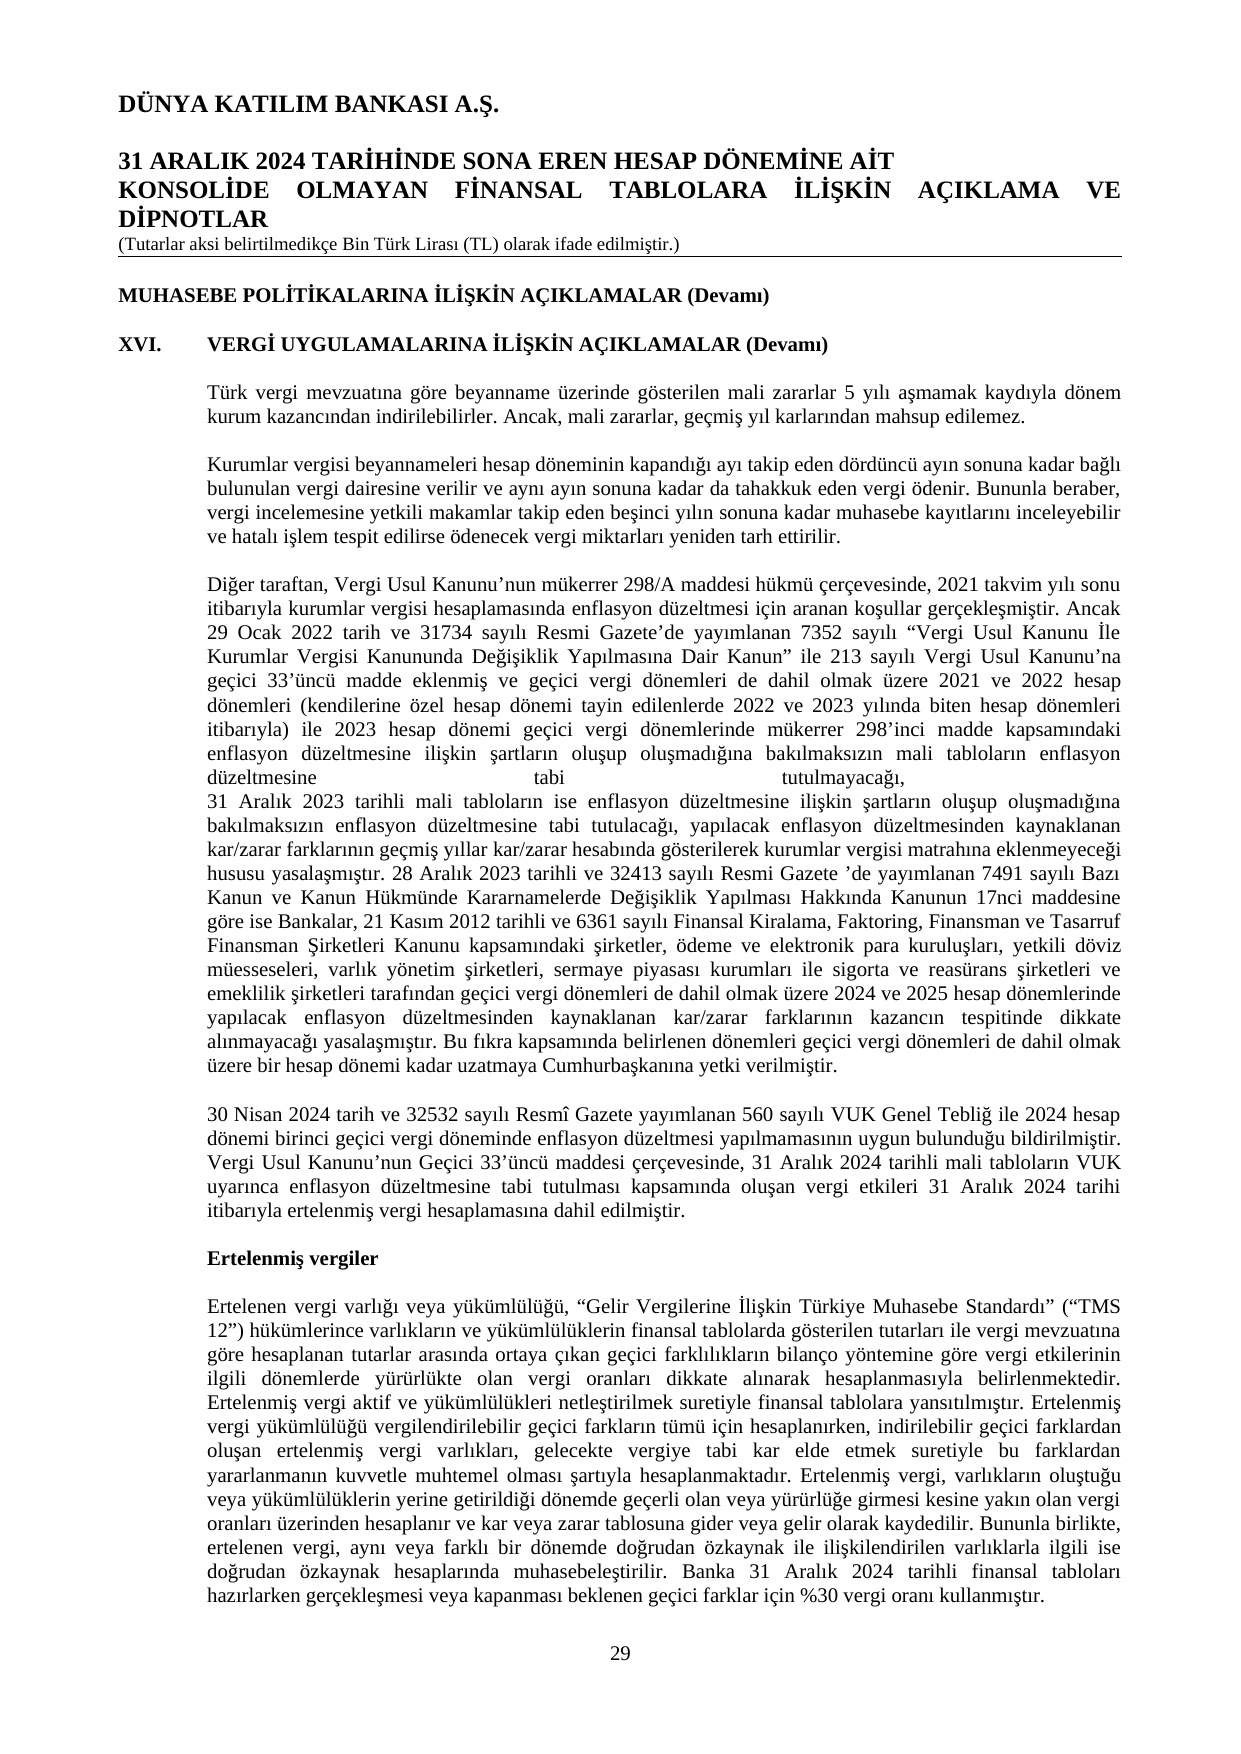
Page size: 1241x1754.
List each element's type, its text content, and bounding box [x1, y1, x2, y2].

text Diğer taraftan, Vergi Usul Kanunu’nun mükerrer 298/A maddesi hükmü çerçevesinde, 2021 takvim yılı sonu itibarıyla kurumlar vergisi hesaplamasında enflasyon düzeltmesi için aranan koşullar gerçekleşmiştir. Ancak 29 Ocak 2022 tarih ve 31734 sayılı Resmi Gazete’de yayımlanan 7352 sayılı “Vergi Usul Kanunu İle Kurumlar Vergisi Kanununda Değişiklik Yapılmasına Dair Kanun” ile 213 sayılı Vergi Usul Kanunu’na geçici 33’üncü madde eklenmiş ve geçici vergi dönemleri de dahil olmak üzere 2021 ve 2022 hesap dönemleri (kendilerine özel hesap dönemi tayin edilenlerde 2022 ve 2023 yılında biten hesap dönemleri itibarıyla) ile 2023 hesap dönemi geçici vergi dönemlerinde mükerrer 298’inci madde kapsamındaki enflasyon düzeltmesine ilişkin şartların oluşup oluşmadığına bakılmaksızın mali tabloların enflasyon düzeltmesine tabi tutulmayacağı, 31 Aralık 2023 tarihli mali tabloların ise enflasyon düzeltmesine ilişkin şartların oluşup oluşmadığına bakılmaksızın enflasyon düzeltmesine tabi tutulacağı, yapılacak enflasyon düzeltmesinden kaynaklanan kar/zarar farklarının geçmiş yıllar kar/zarar hesabında gösterilerek kurumlar vergisi matrahına eklenmeyeceği hususu yasalaşmıştır. 28 Aralık 2023 tarihli ve 32413 sayılı Resmi Gazete ’de yayımlanan 7491 sayılı Bazı Kanun ve Kanun Hükmünde Kararnamelerde Değişiklik Yapılması Hakkında Kanunun 17nci maddesine göre ise Bankalar, 21 Kasım 2012 tarihli ve 6361 sayılı Finansal Kiralama, Faktoring, Finansman ve Tasarruf Finansman Şirketleri Kanunu kapsamındaki şirketler, ödeme ve elektronik para kuruluşları, yetkili döviz müesseseleri, varlık yönetim şirketleri, sermaye piyasası kurumları ile sigorta ve reasürans şirketleri ve emeklilik şirketleri tarafından geçici vergi dönemleri de dahil olmak üzere 2024 ve 2025 hesap dönemlerinde yapılacak enflasyon düzeltmesinden kaynaklanan kar/zarar farklarının kazancın tespitinde dikkate alınmayacağı yasalaşmıştır. Bu fıkra kapsamında belirlenen dönemleri geçici vergi dönemleri de dahil olmak üzere bir hesap dönemi kadar uzatmaya Cumhurbaşkanına yetki verilmiştir. [207, 572, 1122, 1077]
text 30 Nisan 2024 tarih ve 32532 sayılı Resmî Gazete yayımlanan 560 sayılı VUK Genel Tebliğ ile 2024 hesap dönemi birinci geçici vergi döneminde enflasyon düzeltmesi yapılmamasının uygun bulunduğu bildirilmiştir. Vergi Usul Kanunu’nun Geçici 33’üncü maddesi çerçevesinde, 31 Aralık 2024 tarihli mali tabloların VUK uyarınca enflasyon düzeltmesine tabi tutulması kapsamında oluşan vergi etkileri 31 Aralık 2024 tarihi itibarıyla ertelenmiş vergi hesaplamasına dahil edilmiştir. [207, 1102, 1122, 1222]
text Ertelenmiş vergiler [207, 1246, 1122, 1270]
text XVI. VERGİ UYGULAMALARINA İLİŞKİN AÇIKLAMALAR (Devamı) [118, 332, 1122, 356]
text Türk vergi mevzuatına göre beyanname üzerinde gösterilen mali zararlar 5 yılı aşmamak kaydıyla dönem kurum kazancından indirilebilirler. Ancak, mali zararlar, geçmiş yıl karlarından mahsup edilemez. [207, 380, 1122, 428]
text Ertelenen vergi varlığı veya yükümlülüğü, “Gelir Vergilerine İlişkin Türkiye Muhasebe Standardı” (“TMS 12”) hükümlerince varlıkların ve yükümlülüklerin finansal tablolarda gösterilen tutarları ile vergi mevzuatına göre hesaplanan tutarlar arasında ortaya çıkan geçici farklılıkların bilanço yöntemine göre vergi etkilerinin ilgili dönemlerde yürürlükte olan vergi oranları dikkate alınarak hesaplanmasıyla belirlenmektedir. Ertelenmiş vergi aktif ve yükümlülükleri netleştirilmek suretiyle finansal tablolara yansıtılmıştır. Ertelenmiş vergi yükümlülüğü vergilendirilebilir geçici farkların tümü için hesaplanırken, indirilebilir geçici farklardan oluşan ertelenmiş vergi varlıkları, gelecekte vergiye tabi kar elde etmek suretiyle bu farklardan yararlanmanın kuvvetle muhtemel olması şartıyla hesaplanmaktadır. Ertelenmiş vergi, varlıkların oluştuğu veya yükümlülüklerin yerine getirildiği dönemde geçerli olan veya yürürlüğe girmesi kesine yakın olan vergi oranları üzerinden hesaplanır ve kar veya zarar tablosuna gider veya gelir olarak kaydedilir. Bununla birlikte, ertelenen vergi, aynı veya farklı bir dönemde doğrudan özkaynak ile ilişkilendirilen varlıklarla ilgili ise doğrudan özkaynak hesaplarında muhasebeleştirilir. Banka 31 Aralık 2024 tarihli finansal tabloları hazırlarken gerçekleşmesi veya kapanması beklenen geçici farklar için %30 vergi oranı kullanmıştır. [207, 1294, 1122, 1607]
text MUHASEBE POLİTİKALARINA İLİŞKİN AÇIKLAMALAR (Devamı) [118, 283, 1122, 307]
text Kurumlar vergisi beyannameleri hesap döneminin kapandığı ayı takip eden dördüncü ayın sonuna kadar bağlı bulunulan vergi dairesine verilir ve aynı ayın sonuna kadar da tahakkuk eden vergi ödenir. Bununla beraber, vergi incelemesine yetkili makamlar takip eden beşinci yılın sonuna kadar muhasebe kayıtlarını inceleyebilir ve hatalı işlem tespit edilirse ödenecek vergi miktarları yeniden tarh ettirilir. [207, 452, 1122, 548]
